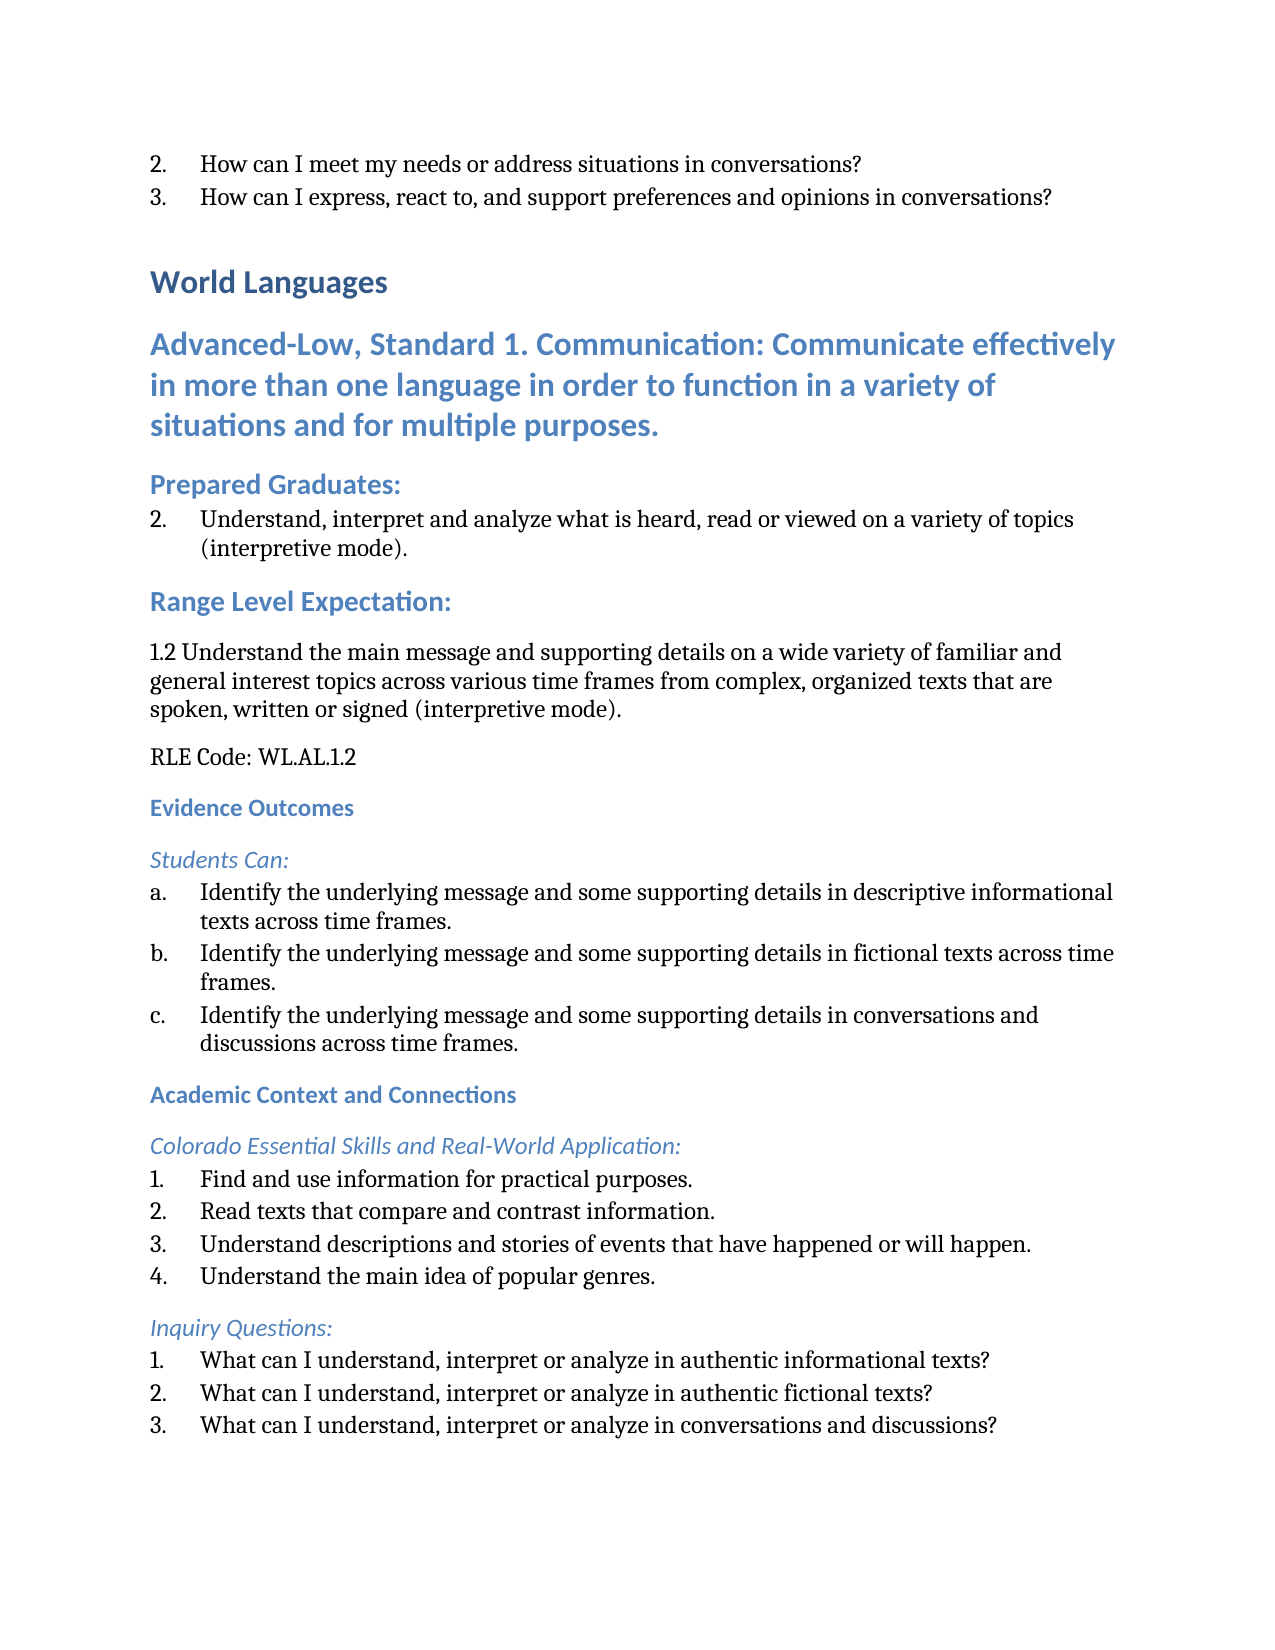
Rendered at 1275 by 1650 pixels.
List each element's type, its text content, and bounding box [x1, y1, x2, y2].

list How can I meet my needs or address situations in conversations? [150, 150, 1125, 179]
list Find and use information for practical purposes. [150, 1164, 1125, 1193]
list What can I understand, interpret or analyze in conversations and discussions? [150, 1411, 1125, 1440]
subtitle Range Level Expectation: [150, 583, 1125, 619]
subtitle World Languages [150, 261, 1125, 302]
list What can I understand, interpret or analyze in authentic informational texts? [150, 1346, 1125, 1375]
text RLE Code: WL.AL.1.2 [150, 743, 1125, 772]
list Identify the underlying message and some supporting details in fictional texts across time frames. [150, 939, 1125, 997]
subtitle Academic Context and Connections [150, 1079, 1125, 1109]
list How can I express, react to, and support preferences and opinions in conversations? [150, 182, 1125, 211]
list Understand descriptions and stories of events that have happened or will happen. [150, 1229, 1125, 1258]
list Identify the underlying message and some supporting details in conversations and discussions across time frames. [150, 1001, 1125, 1058]
subtitle Advanced-Low, Standard 1. Communication: Communicate effectively in more than one language in order to function in a variety of situations and for multiple purposes. [150, 323, 1125, 445]
list Read texts that compare and contrast information. [150, 1197, 1125, 1226]
list Identify the underlying message and some supporting details in descriptive informational texts across time frames. [150, 878, 1125, 936]
subtitle Evidence Outcomes [150, 792, 1125, 823]
subtitle Prepared Graduates: [150, 466, 1125, 501]
subtitle Students Can: [150, 844, 1125, 874]
subtitle Colorado Essential Skills and Real-World Application: [150, 1130, 1125, 1161]
list What can I understand, interpret or analyze in authentic fictional texts? [150, 1378, 1125, 1407]
list Understand the main idea of popular genres. [150, 1262, 1125, 1291]
list Understand, interpret and analyze what is heard, read or viewed on a variety of topics (interpretive mode). [150, 505, 1125, 563]
subtitle Inquiry Questions: [150, 1312, 1125, 1342]
text 1.2 Understand the main message and supporting details on a wide variety of familiar and general interest topics across various time frames from complex, organized texts that are spoken, written or signed (interpretive mode). [150, 638, 1125, 724]
